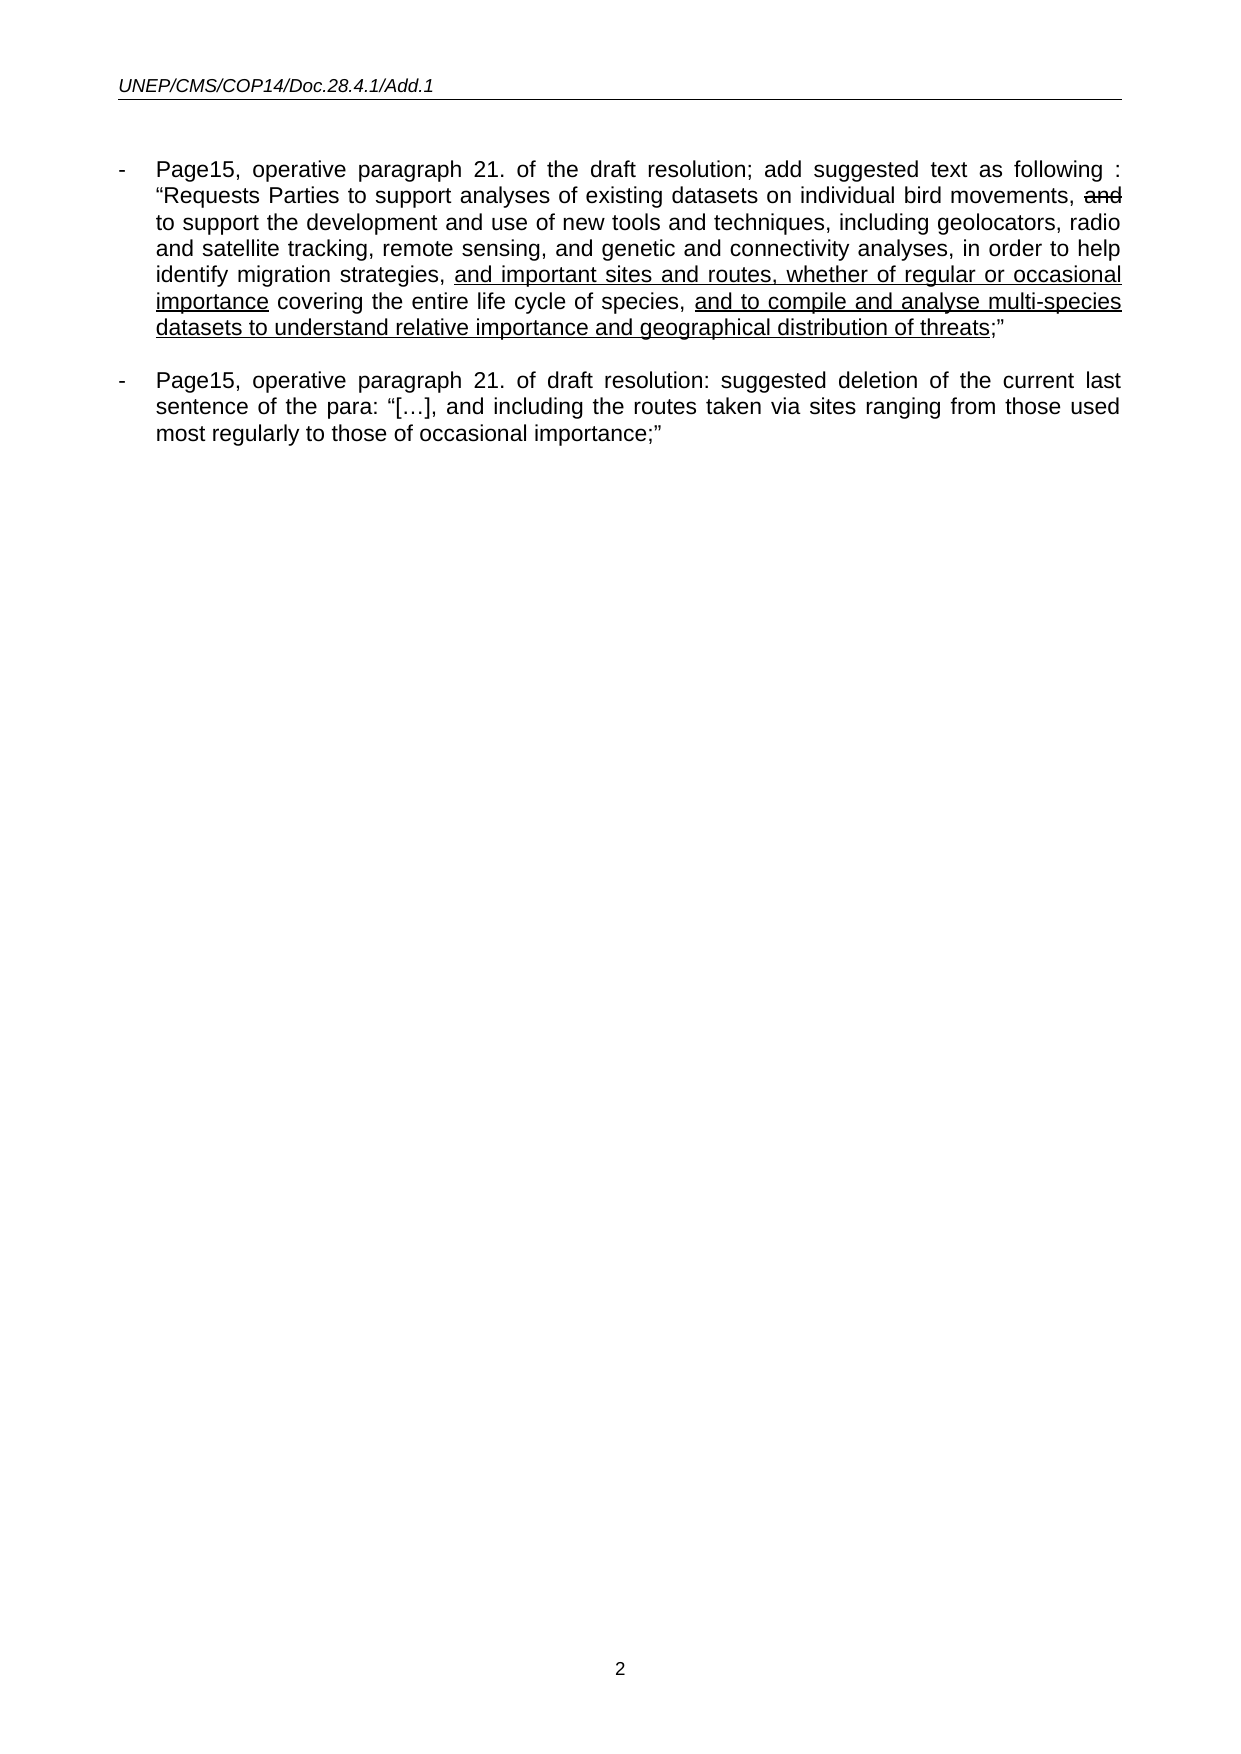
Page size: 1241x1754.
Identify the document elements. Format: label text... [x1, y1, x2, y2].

list Page15, operative paragraph 21. of draft resolution: suggested deletion of the current last sentence of the para: “[…], and including the routes taken via sites ranging from those used most regularly to those of occasional importance;” [118, 367, 1122, 446]
list Page15, operative paragraph 21. of the draft resolution; add suggested text as following : “Requests Parties to support analyses of existing datasets on individual bird movements, and to support the development and use of new tools and techniques, including geolocators, radio and satellite tracking, remote sensing, and genetic and connectivity analyses, in order to help identify migration strategies, and important sites and routes, whether of regular or occasional importance covering the entire life cycle of species, and to compile and analyse multi-species datasets to understand relative importance and geographical distribution of threats;” [118, 156, 1122, 340]
